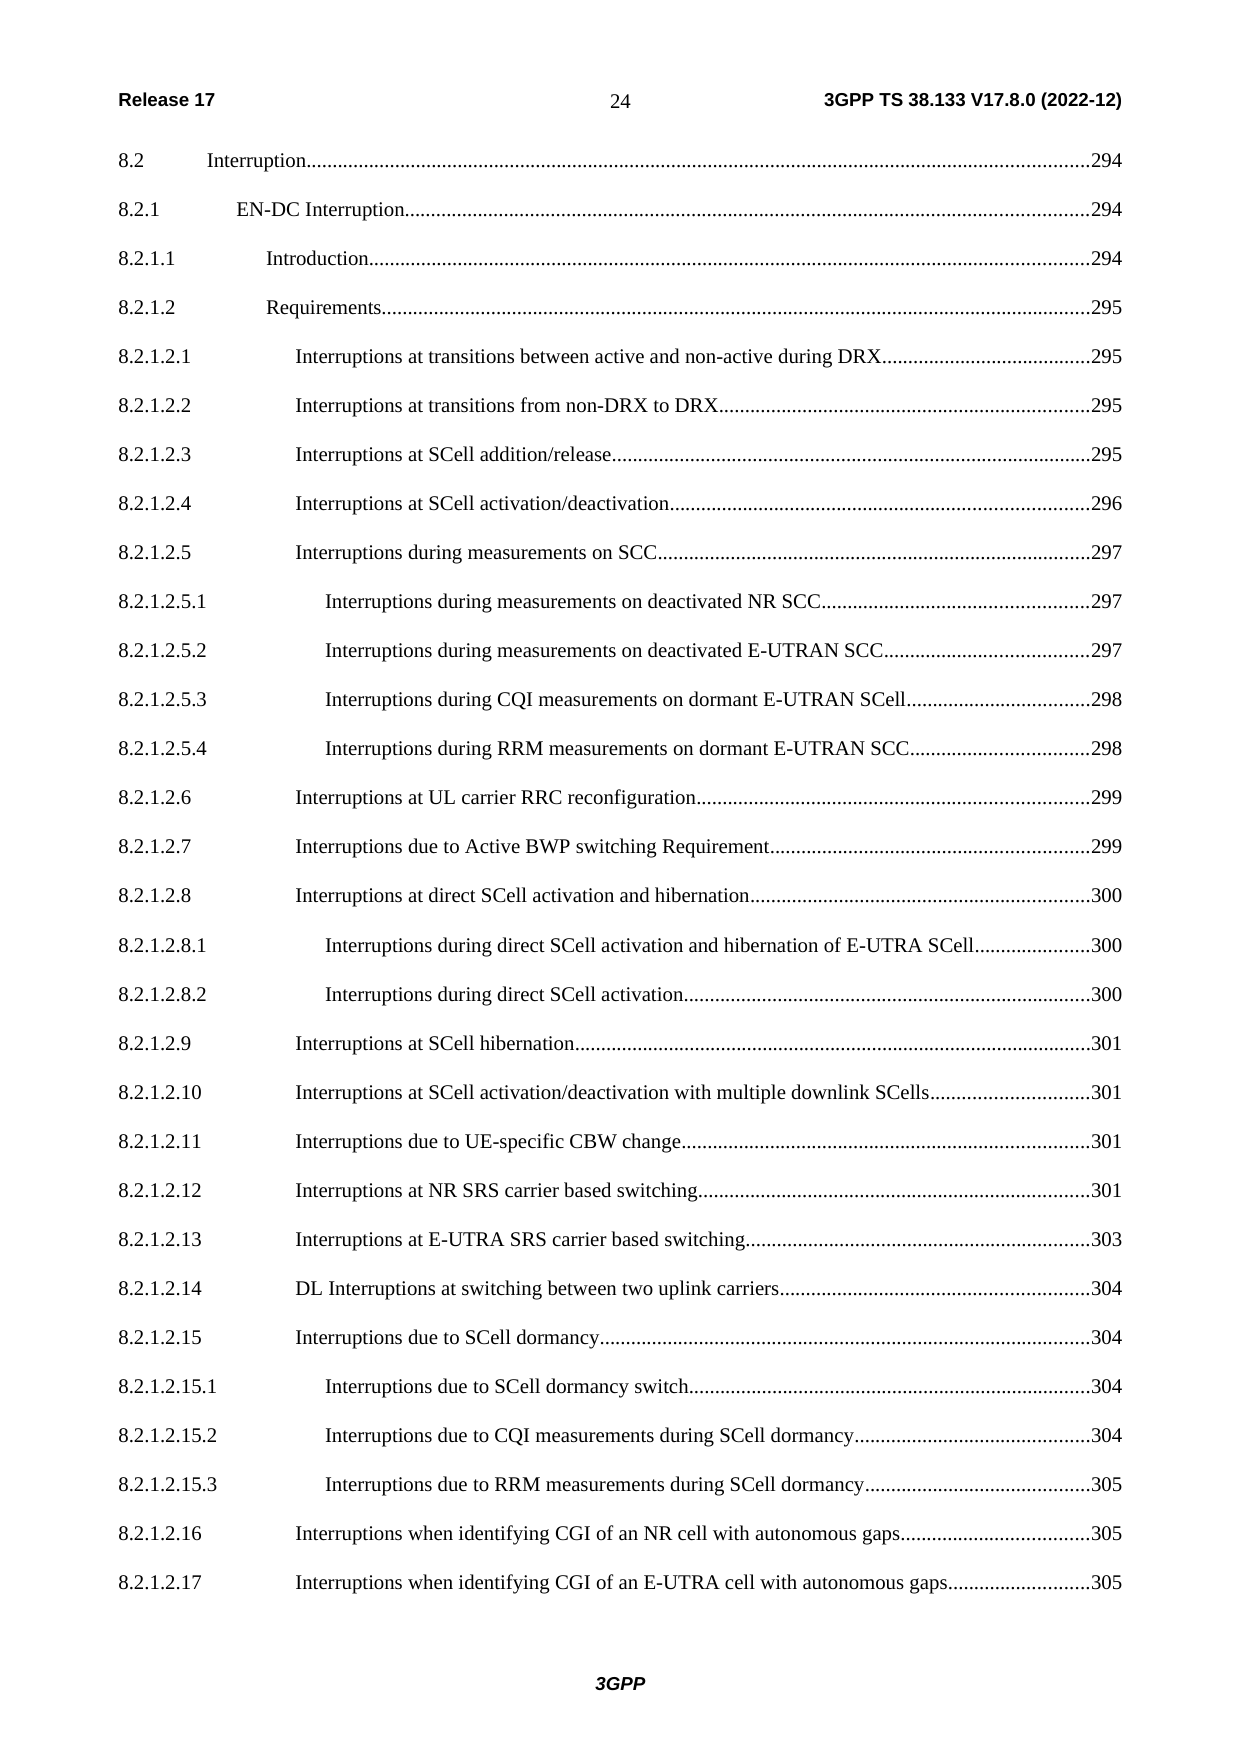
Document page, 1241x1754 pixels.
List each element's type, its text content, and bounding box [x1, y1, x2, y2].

text 8.2.1.2.2 Interruptions at transitions from non-DRX to DRX 295 [118, 393, 1122, 417]
text 8.2.1.2.9 Interruptions at SCell hibernation 301 [118, 1031, 1122, 1055]
text 8.2.1.2.10 Interruptions at SCell activation/deactivation with multiple downlink SCells 301 [118, 1080, 1122, 1104]
text 8.2.1 EN-DC Interruption 294 [118, 197, 1122, 221]
text 8.2.1.2.6 Interruptions at UL carrier RRC reconfiguration 299 [118, 785, 1122, 809]
text 8.2.1.2.7 Interruptions due to Active BWP switching Requirement 299 [118, 834, 1122, 858]
text 8.2.1.2.15 Interruptions due to SCell dormancy 304 [118, 1325, 1122, 1349]
text 8.2.1.2.4 Interruptions at SCell activation/deactivation 296 [118, 491, 1122, 515]
text 8.2.1.2.5.1 Interruptions during measurements on deactivated NR SCC 297 [118, 589, 1122, 613]
text 8.2.1.2 Requirements 295 [118, 295, 1122, 319]
text 8.2.1.2.1 Interruptions at transitions between active and non-active during DRX 295 [118, 344, 1122, 368]
text 8.2.1.2.15.1 Interruptions due to SCell dormancy switch 304 [118, 1374, 1122, 1398]
text 8.2.1.2.8.1 Interruptions during direct SCell activation and hibernation of E-UTRA SCell 300 [118, 932, 1122, 957]
text 8.2.1.2.8.2 Interruptions during direct SCell activation 300 [118, 982, 1122, 1006]
text 8.2.1.2.14 DL Interruptions at switching between two uplink carriers 304 [118, 1276, 1122, 1300]
text 8.2.1.2.8 Interruptions at direct SCell activation and hibernation 300 [118, 883, 1122, 907]
text 8.2.1.2.3 Interruptions at SCell addition/release 295 [118, 442, 1122, 466]
text 8.2.1.2.11 Interruptions due to UE-specific CBW change 301 [118, 1129, 1122, 1153]
text 8.2.1.2.16 Interruptions when identifying CGI of an NR cell with autonomous gaps 305 [118, 1521, 1122, 1545]
text 8.2.1.2.17 Interruptions when identifying CGI of an E-UTRA cell with autonomous gaps 305 [118, 1570, 1122, 1594]
text 8.2.1.2.15.2 Interruptions due to CQI measurements during SCell dormancy 304 [118, 1423, 1122, 1447]
text 8.2.1.1 Introduction 294 [118, 246, 1122, 270]
text 8.2.1.2.5.2 Interruptions during measurements on deactivated E-UTRAN SCC 297 [118, 638, 1122, 662]
text 8.2.1.2.15.3 Interruptions due to RRM measurements during SCell dormancy 305 [118, 1472, 1122, 1496]
text 8.2.1.2.5 Interruptions during measurements on SCC 297 [118, 540, 1122, 564]
text 8.2.1.2.12 Interruptions at NR SRS carrier based switching 301 [118, 1178, 1122, 1202]
text 8.2.1.2.13 Interruptions at E-UTRA SRS carrier based switching 303 [118, 1227, 1122, 1251]
text 8.2 Interruption 294 [118, 147, 1078, 172]
text 8.2.1.2.5.3 Interruptions during CQI measurements on dormant E-UTRAN SCell 298 [118, 687, 1122, 711]
text 8.2.1.2.5.4 Interruptions during RRM measurements on dormant E-UTRAN SCC 298 [118, 736, 1122, 760]
